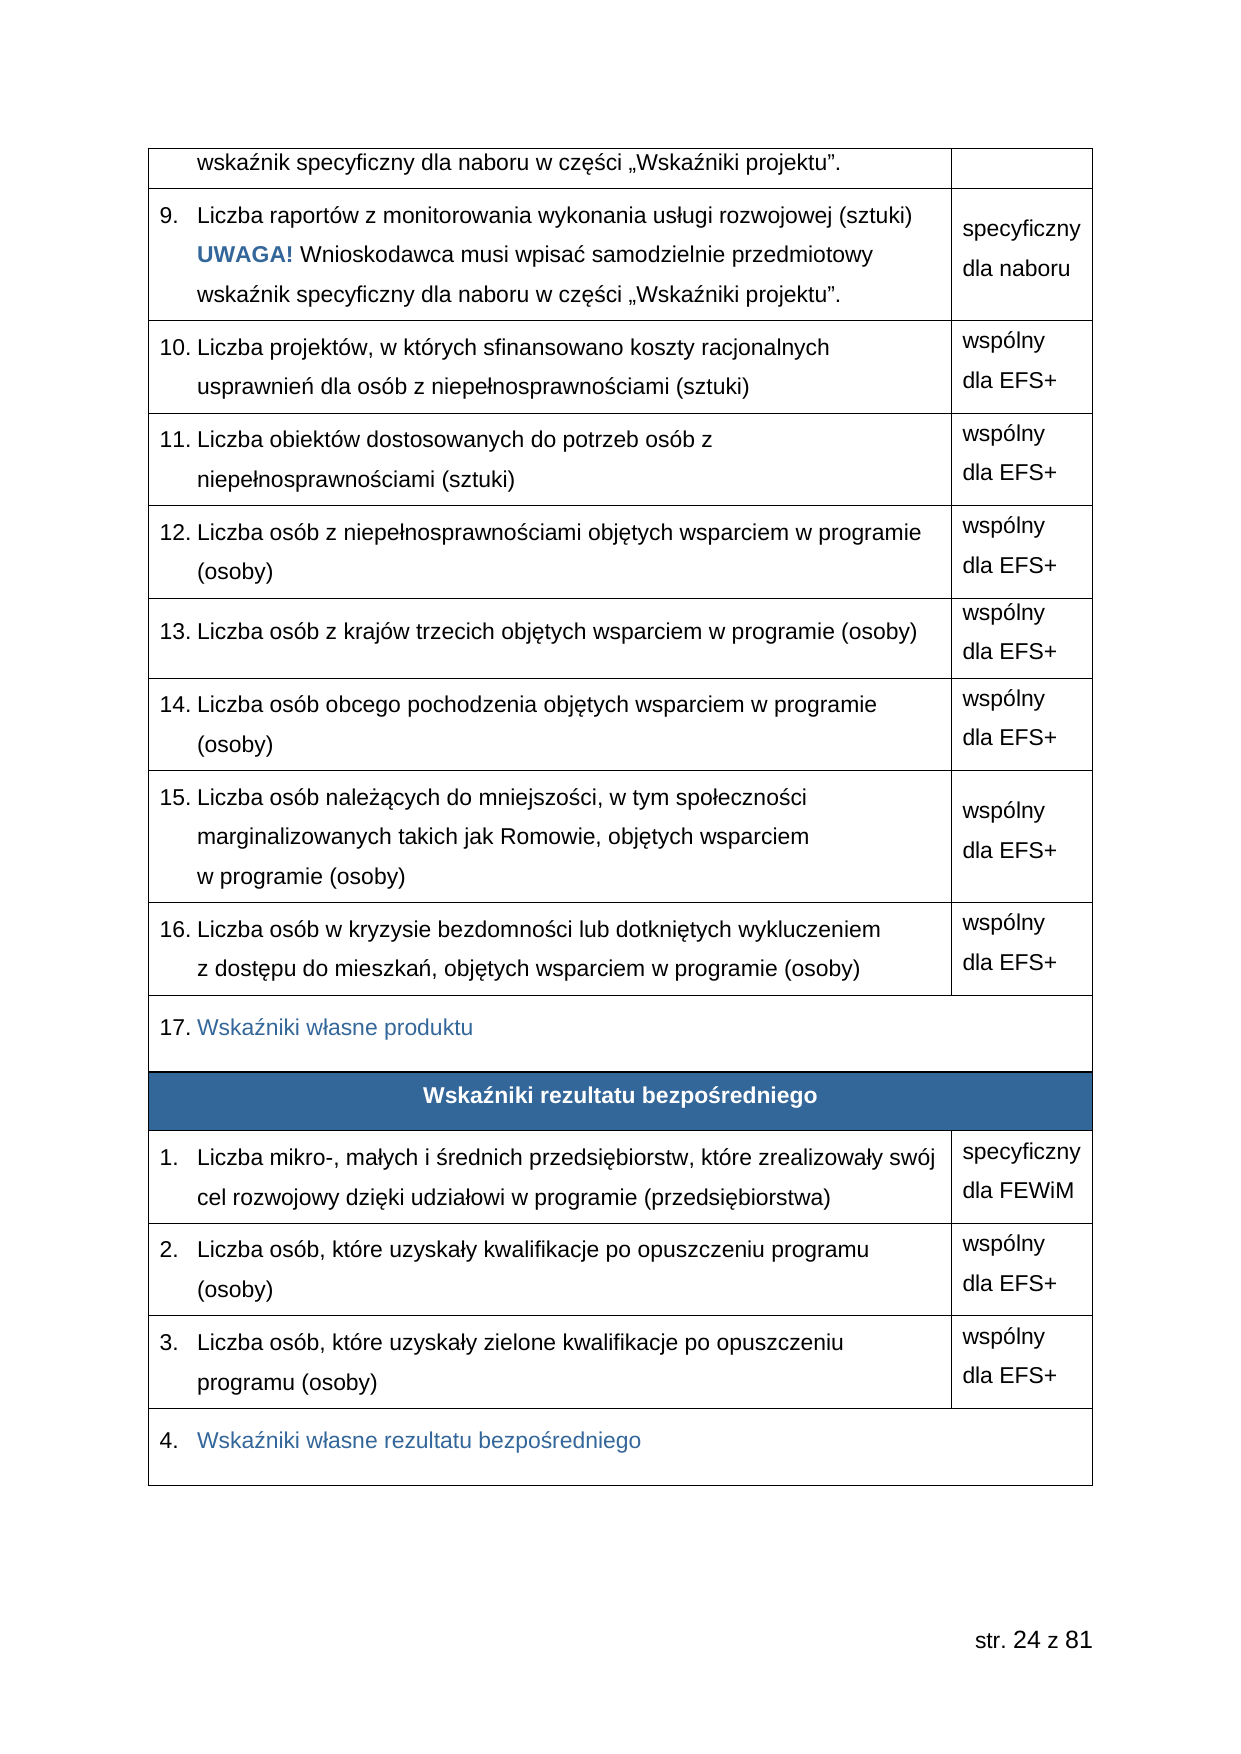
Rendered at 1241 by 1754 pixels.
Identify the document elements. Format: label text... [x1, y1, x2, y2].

table_cell Liczba mikro-, małych i średnich przedsiębiorstw, które zrealizowały swój cel rozwojowy dzięki udziałowi w programie (przedsiębiorstwa) [149, 1131, 951, 1223]
table_cell Liczba obiektów dostosowanych do potrzeb osób z niepełnosprawnościami (sztuki) [149, 414, 951, 505]
table_cell wspólny dla EFS+ [952, 1316, 1092, 1408]
table_cell wspólny dla EFS+ [952, 506, 1092, 598]
table_cell wspólny dla EFS+ [952, 771, 1092, 902]
table_cell Wskaźniki własne produktu [149, 996, 1092, 1071]
table_cell wspólny dla EFS+ [952, 1224, 1092, 1315]
table_cell Liczba osób, które uzyskały zielone kwalifikacje po opuszczeniu programu (osoby) [149, 1316, 951, 1408]
table_cell wspólny dla EFS+ [952, 414, 1092, 505]
table_cell Liczba osób obcego pochodzenia objętych wsparciem w programie (osoby) [149, 679, 951, 770]
table_cell wspólny dla EFS+ [952, 903, 1092, 994]
table_cell wspólny dla EFS+ [952, 679, 1092, 770]
table_cell Liczba osób w kryzysie bezdomności lub dotkniętych wykluczeniem z dostępu do mieszkań, objętych wsparciem w programie (osoby) [149, 903, 951, 994]
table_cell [952, 149, 1092, 188]
table_cell Liczba raportów z monitorowania wykonania usługi rozwojowej (sztuki) UWAGA! Wnioskodawca musi wpisać samodzielnie przedmiotowy wskaźnik specyficzny dla naboru w części „Wskaźniki projektu”. [149, 189, 951, 320]
table_cell Liczba osób z krajów trzecich objętych wsparciem w programie (osoby) [149, 599, 951, 678]
table_cell specyficzny dla naboru [952, 189, 1092, 320]
table_cell Liczba projektów, w których sfinansowano koszty racjonalnych usprawnień dla osób z niepełnosprawnościami (sztuki) [149, 321, 951, 413]
table_cell wspólny dla EFS+ [952, 321, 1092, 413]
table_cell specyficzny dla FEWiM [952, 1131, 1092, 1223]
table_cell Liczba osób, które uzyskały kwalifikacje po opuszczeniu programu (osoby) [149, 1224, 951, 1315]
table_cell Wskaźniki własne rezultatu bezpośredniego [149, 1409, 1092, 1485]
table_cell wspólny dla EFS+ [952, 599, 1092, 678]
table_cell Liczba osób z niepełnosprawnościami objętych wsparciem w programie (osoby) [149, 506, 951, 598]
table_cell Liczba osób należących do mniejszości, w tym społeczności marginalizowanych takich jak Romowie, objętych wsparciem w programie (osoby) [149, 771, 951, 902]
table_cell Wskaźniki rezultatu bezpośredniego [149, 1073, 1092, 1130]
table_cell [149, 149, 951, 188]
